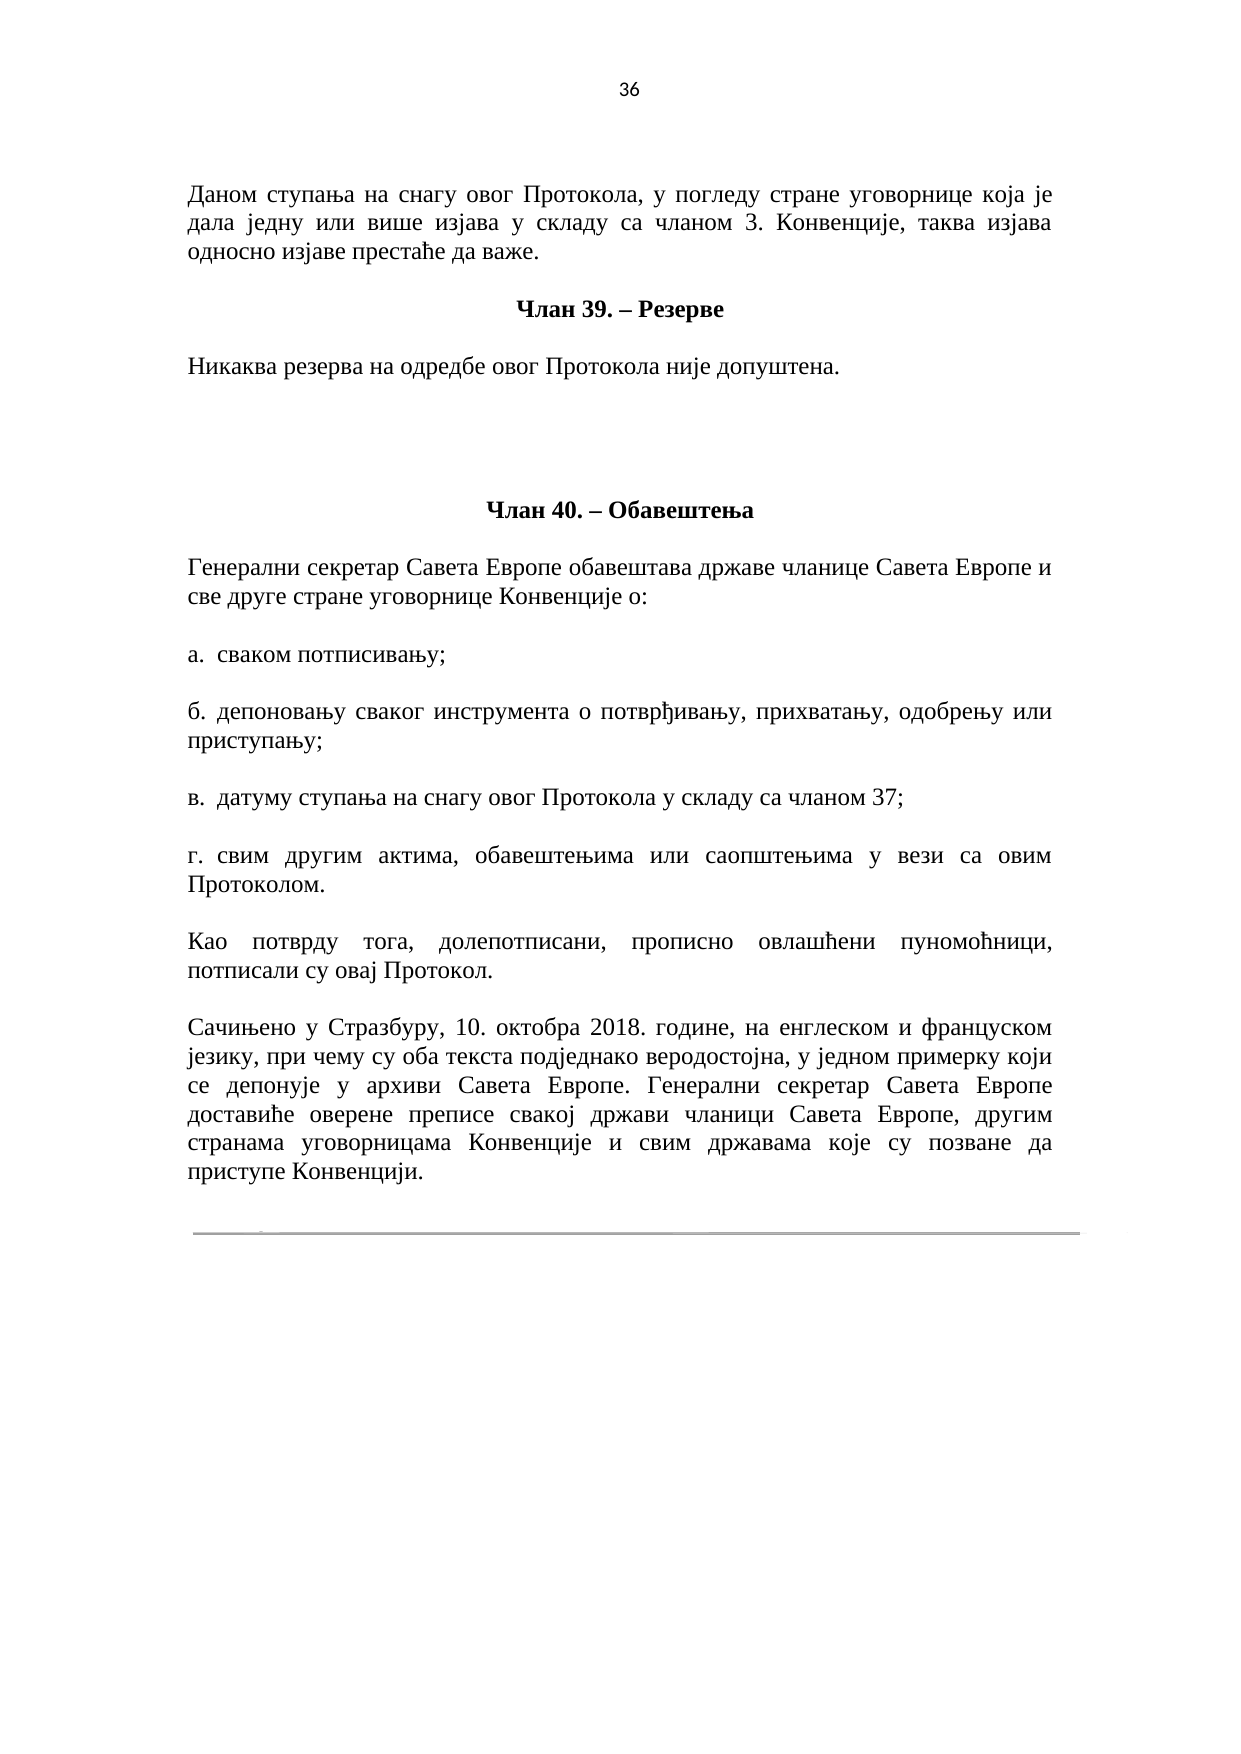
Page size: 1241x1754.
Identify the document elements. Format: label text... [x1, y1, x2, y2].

text в. датуму ступања на снагу овог Протокола у складу са чланом 37; [187, 782, 1053, 811]
text Никаква резерва на одредбе овог Протокола није допуштена. [187, 351, 1053, 380]
text г. свим другим актима, обавештењима или саопштењима у вези са овим Протоколом. [187, 840, 1053, 897]
text а. сваком потписивању; [187, 639, 1053, 667]
text Сачињено у Стразбуру, 10. октобра 2018. године, на енглеском и француском језику, при чему су оба текста подједнако веродостојна, у једном примерку који се депонује у архиви Савета Европе. Генерални секретар Савета Европе доставиће оверене преписе свакој држави чланици Савета Европе, другим странама уговорницама Конвенције и свим државама које су позване да приступе Конвенцији. [187, 1012, 1053, 1185]
text Генерални секретар Савета Европе обавештава државе чланице Савета Европе и све друге стране уговорнице Конвенције о: [187, 552, 1053, 610]
text Као потврду тога, долепотписани, прописно овлашћени пуномоћници, потписали су овај Протокол. [187, 926, 1053, 984]
text б. депоновању сваког инструмента о потврђивању, прихватању, одобрењу или приступању; [187, 696, 1053, 754]
text Члан 40. – Обавештења [187, 495, 1053, 524]
text Члан 39. – Резерве [187, 294, 1053, 322]
text Даном ступања на снагу овог Протокола, у погледу стране уговорнице која је дала једну или више изјава у складу са чланом 3. Конвенције, таква изјава односно изјаве престаће да важе. [187, 179, 1053, 265]
